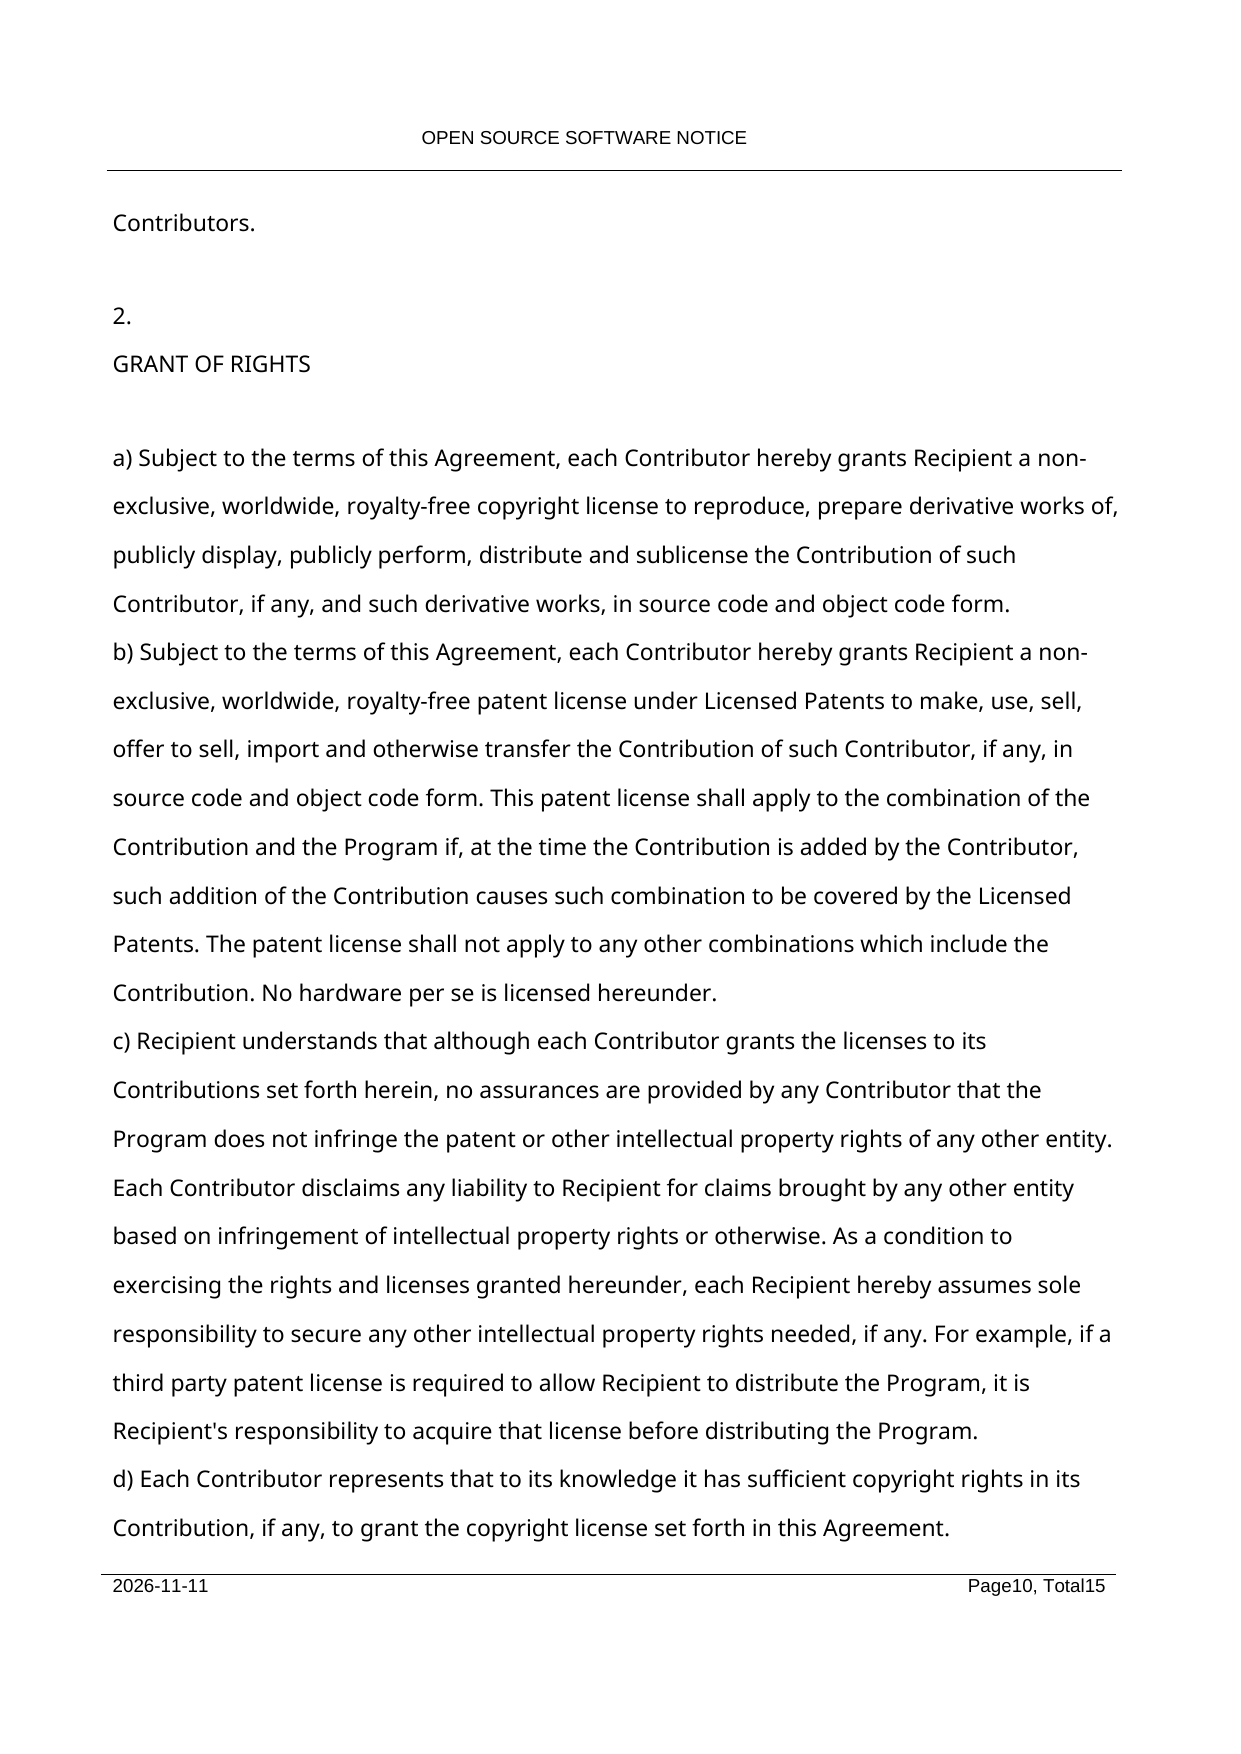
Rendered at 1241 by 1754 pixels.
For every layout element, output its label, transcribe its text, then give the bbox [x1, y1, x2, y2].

text a) Subject to the terms of this Agreement, each Contributor hereby grants Recipient a non-exclusive, worldwide, royalty-free copyright license to reproduce, prepare derivative works of, publicly display, publicly perform, distribute and sublicense the Contribution of such Contributor, if any, and such derivative works, in source code and object code form. [112, 441, 1128, 620]
text b) Subject to the terms of this Agreement, each Contributor hereby grants Recipient a non-exclusive, worldwide, royalty-free patent license under Licensed Patents to make, use, sell, offer to sell, import and otherwise transfer the Contribution of such Contributor, if any, in source code and object code form. This patent license shall apply to the combination of the Contribution and the Program if, at the time the Contribution is added by the Contributor, such addition of the Contribution causes such combination to be covered by the Licensed Patents. The patent license shall not apply to any other combinations which include the Contribution. No hardware per se is licensed hereunder. [112, 635, 1128, 1009]
text c) Recipient understands that although each Contributor grants the licenses to its Contributions set forth herein, no assurances are provided by any Contributor that the Program does not infringe the patent or other intellectual property rights of any other entity. Each Contributor disclaims any liability to Recipient for claims brought by any other entity based on infringement of intellectual property rights or otherwise. As a condition to exercising the rights and licenses granted hereunder, each Recipient hereby assumes sole responsibility to secure any other intellectual property rights needed, if any. For example, if a third party patent license is required to allow Recipient to distribute the Program, it is Recipient's responsibility to acquire that license before distributing the Program. [112, 1025, 1128, 1447]
text GRANT OF RIGHTS [112, 348, 1128, 380]
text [112, 206, 1128, 239]
text 2. [112, 299, 1128, 332]
text d) Each Contributor represents that to its knowledge it has sufficient copyright rights in its Contribution, if any, to grant the copyright license set forth in this Agreement. [112, 1463, 1128, 1544]
